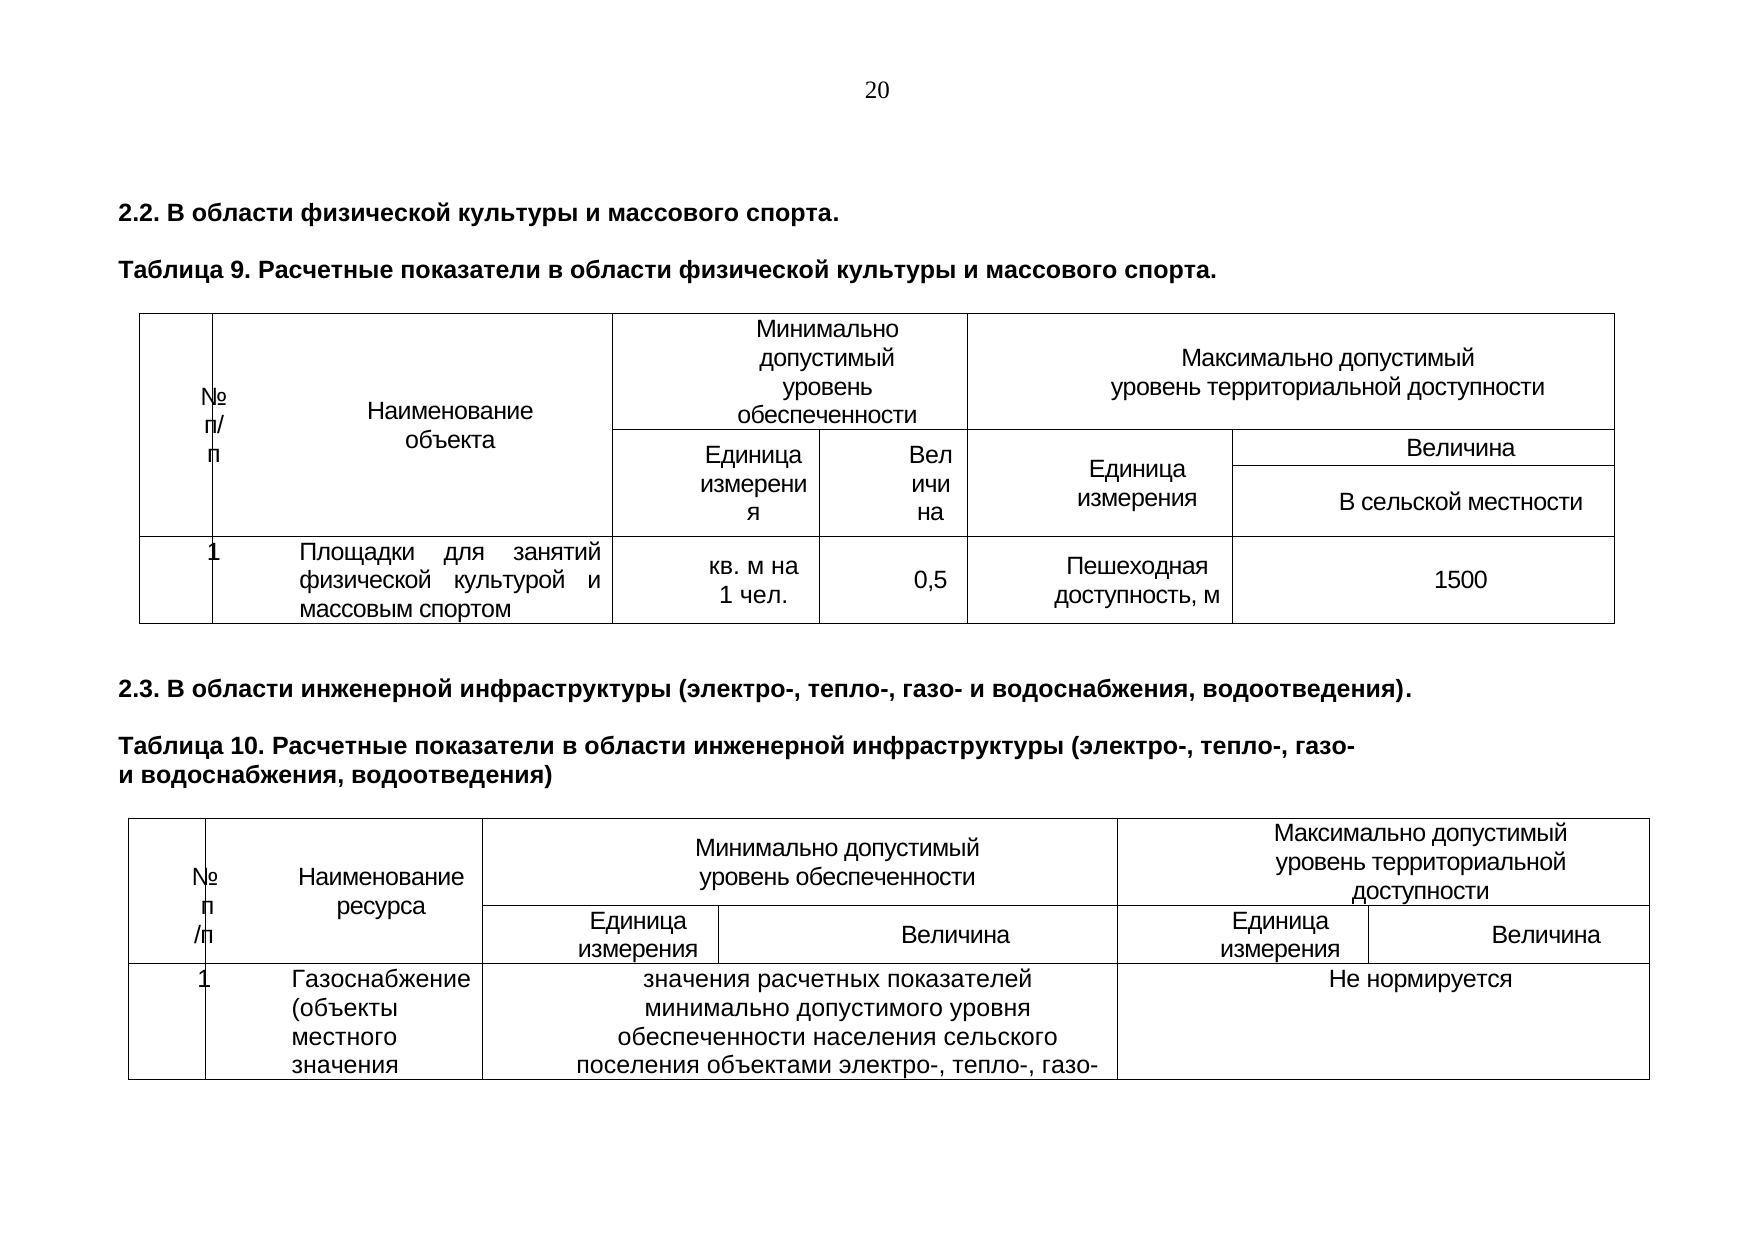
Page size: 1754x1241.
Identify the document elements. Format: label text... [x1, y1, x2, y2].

table_cell 0,5 [820, 537, 967, 623]
table_cell Величина [1233, 430, 1614, 465]
table_cell Величина [1369, 906, 1649, 963]
text Таблица 10. Расчетные показатели в области инженерной инфраструктуры (электро-, тепло-, газо- и водоснабжения, водоотведения) [118, 731, 1636, 789]
table_cell Газоснабжение (объекты местного значения района и поселений) [206, 964, 482, 1079]
table_header № п/п [140, 314, 212, 536]
table_cell Величина [719, 906, 1117, 963]
table_cell 1 [129, 964, 205, 1079]
table_header № п/п [129, 819, 205, 963]
table_cell кв. м на 1 чел. [613, 537, 819, 623]
table_cell Единица измерения [613, 430, 819, 536]
table_cell Единица измерения [968, 430, 1232, 536]
table_header Наименование объекта [213, 314, 612, 536]
table_header Минимально допустимый уровень обеспеченности [613, 314, 967, 429]
table_cell Площадки для занятий физической культурой и массовым спортом [213, 537, 612, 623]
subtitle 2.2. В области физической культуры и массового спорта. [118, 198, 1636, 227]
table_header Максимально допустимый уровень территориальной доступности [1118, 819, 1649, 905]
table_cell Не нормируется [1118, 964, 1649, 1079]
table_cell Величина [820, 430, 967, 536]
table_cell 1 [140, 537, 212, 623]
subtitle 2.3. В области инженерной инфраструктуры (электро-, тепло-, газо- и водоснабжения, водоотведения). [118, 674, 1636, 702]
table_cell Пешеходная доступность, м [968, 537, 1232, 623]
table_cell Единица измерения [483, 906, 718, 963]
table_header Максимально допустимый уровень территориальной доступности [968, 314, 1614, 429]
text Таблица 9. Расчетные показатели в области физической культуры и массового спорта. [118, 256, 1636, 284]
table_cell 1500 [1233, 537, 1614, 623]
table_cell Единица измерения [1118, 906, 1368, 963]
table_header Наименование ресурса [206, 819, 482, 963]
table_cell В сельской местности [1233, 466, 1614, 536]
table_header Минимально допустимый уровень обеспеченности [483, 819, 1117, 905]
